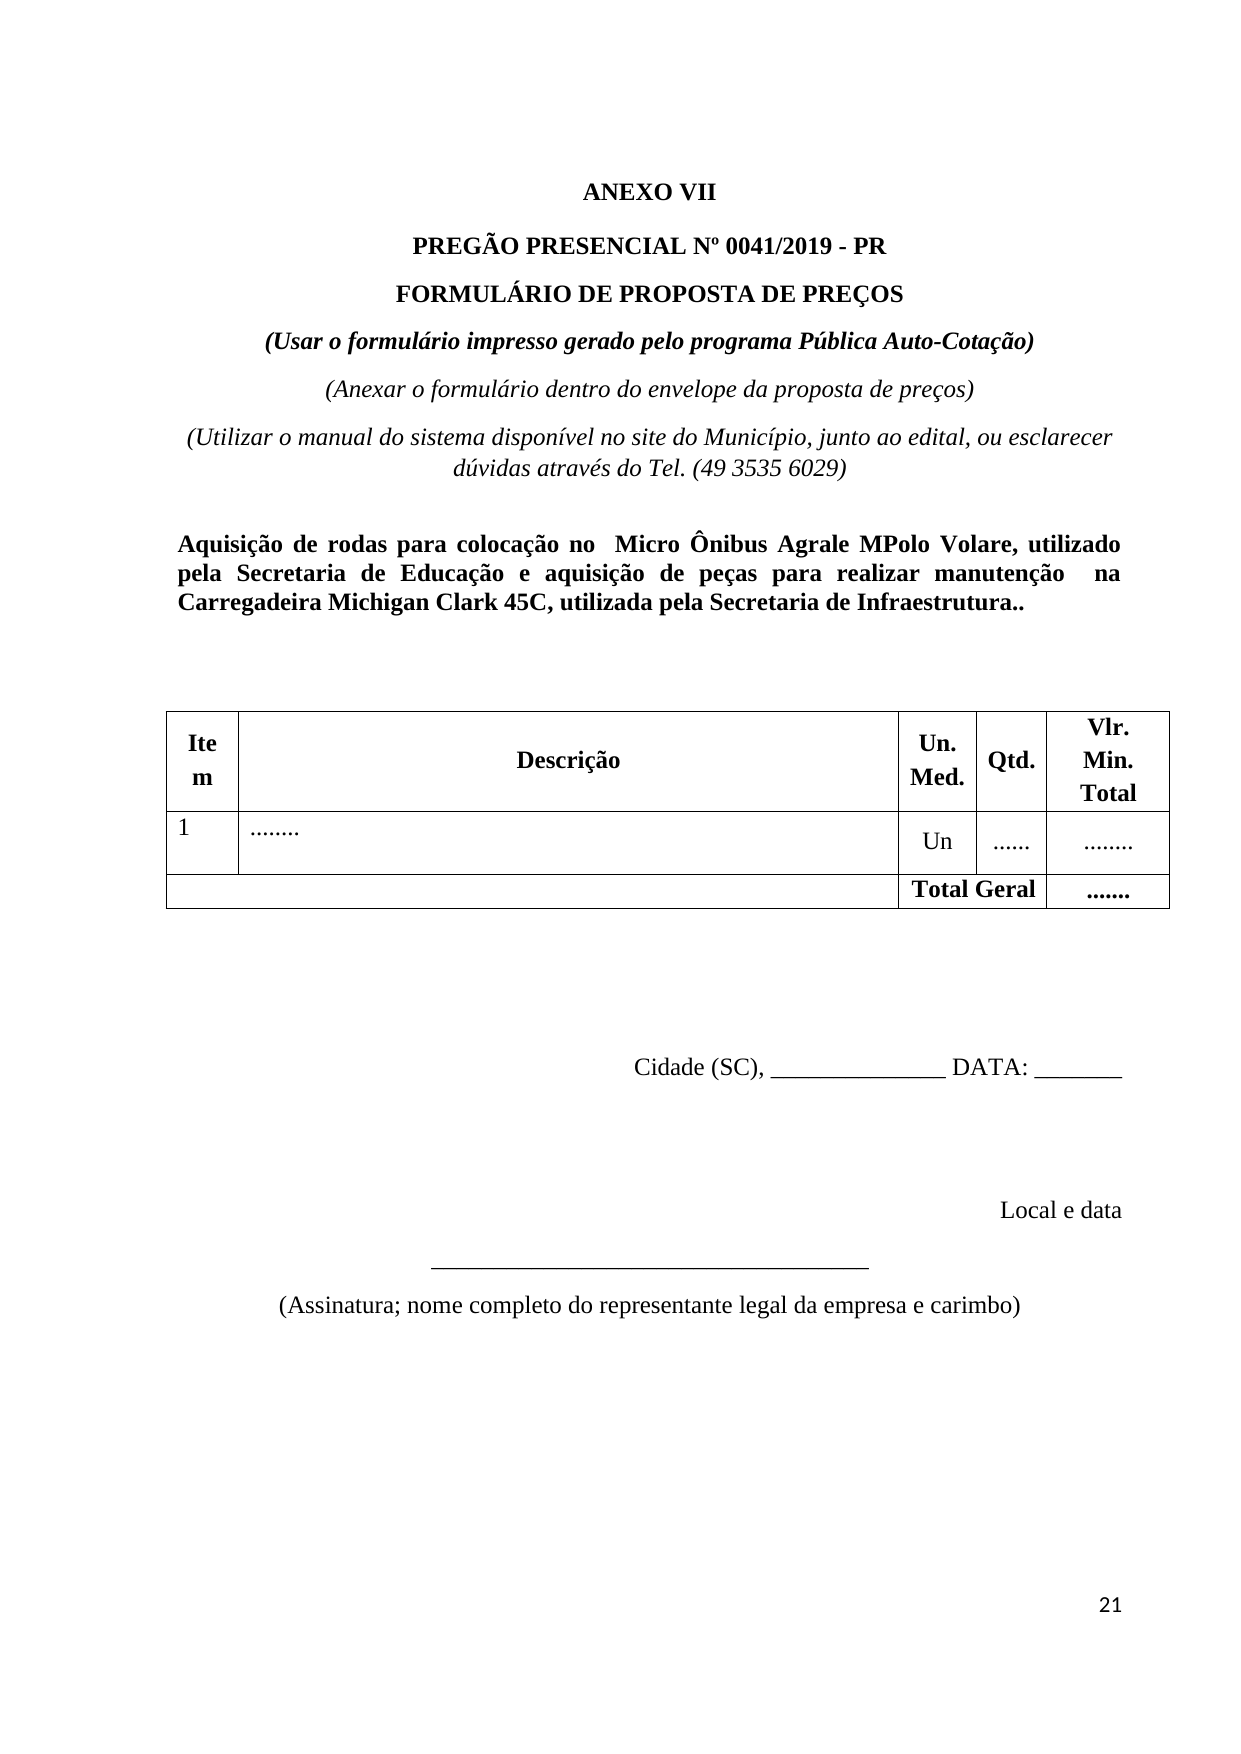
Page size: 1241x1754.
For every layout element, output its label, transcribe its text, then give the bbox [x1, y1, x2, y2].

text (Usar o formulário impresso gerado pelo programa Pública Auto-Cotação) [177, 326, 1122, 355]
table_cell ........ [239, 812, 898, 873]
table_cell ...... [977, 812, 1046, 873]
table_cell Un [899, 812, 976, 873]
table_header Vlr. Min. Total [1047, 712, 1169, 811]
text Cidade (SC), ______________ DATA: _______ [177, 1052, 1122, 1081]
table_header Item [167, 712, 238, 811]
text PREGÃO PRESENCIAL Nº 0041/2019 - PR [177, 231, 1122, 260]
table_cell Total Geral [899, 875, 1046, 908]
table_cell [167, 875, 898, 908]
text ANEXO VII [177, 177, 1122, 206]
table_header Un. Med. [899, 712, 976, 811]
table_header Qtd. [977, 712, 1046, 811]
table_cell ........ [1047, 812, 1169, 873]
text FORMULÁRIO DE PROPOSTA DE PREÇOS [177, 279, 1122, 307]
table_cell ....... [1047, 875, 1169, 908]
table_header Descrição [239, 712, 898, 811]
text (Utilizar o manual do sistema disponível no site do Município, junto ao edital, ou esclarecer dúvidas através do Tel. (49 3535 6029) [177, 422, 1122, 482]
text Local e data [177, 1195, 1122, 1224]
text (Assinatura; nome completo do representante legal da empresa e carimbo) [177, 1290, 1122, 1319]
text ___________________________________ [177, 1243, 1122, 1271]
text Aquisição de rodas para colocação no Micro Ônibus Agrale MPolo Volare, utilizado pela Secretaria de Educação e aquisição de peças para realizar manutenção na Carregadeira Michigan Clark 45C, utilizada pela Secretaria de Infraestrutura.. [177, 529, 1122, 616]
text (Anexar o formulário dentro do envelope da proposta de preços) [177, 374, 1122, 403]
table_cell 1 [167, 812, 238, 873]
